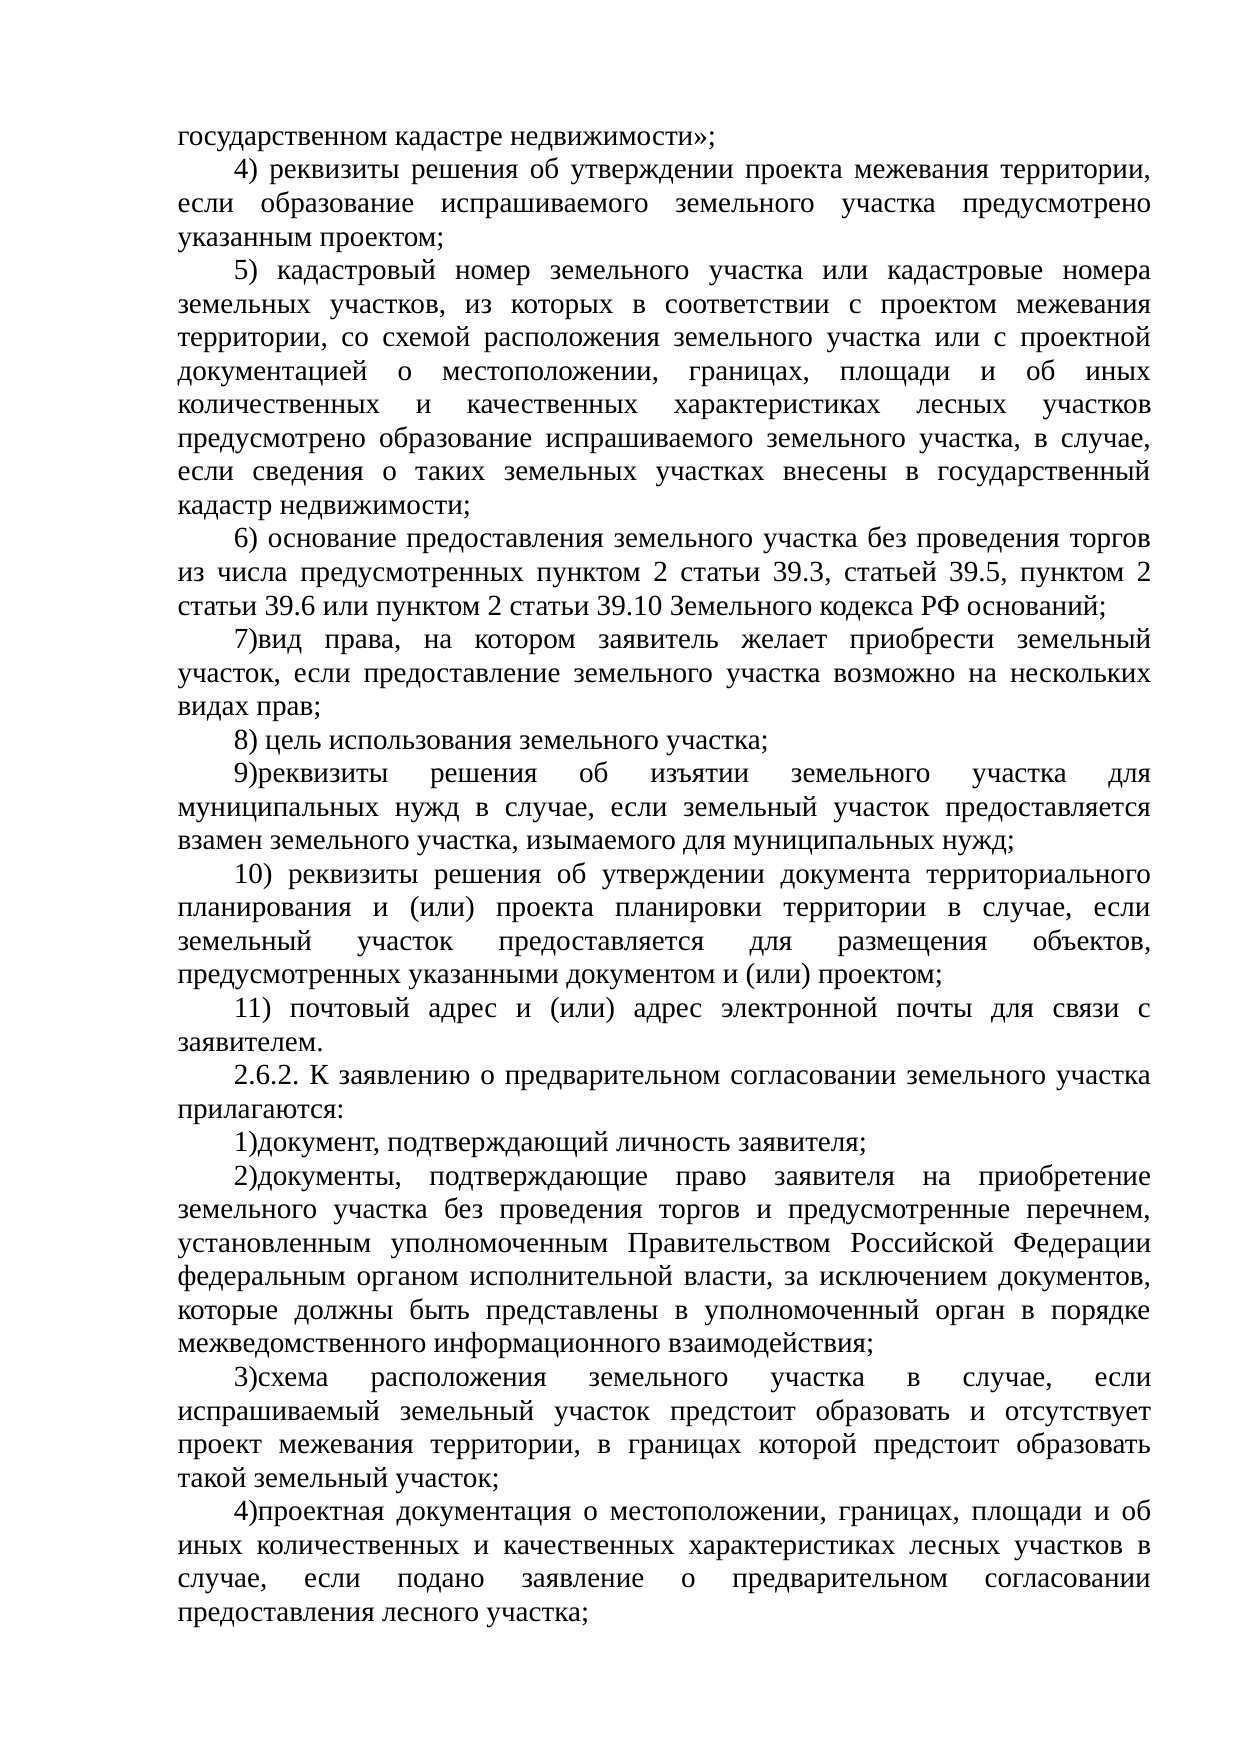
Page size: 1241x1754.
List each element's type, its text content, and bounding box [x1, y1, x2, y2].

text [177, 118, 1152, 152]
text 4)проектная документация о местоположении, границах, площади и об иных количественных и качественных характеристиках лесных участков в случае, если подано заявление о предварительном согласовании предоставления лесного участка; [177, 1493, 1152, 1627]
text 5) кадастровый номер земельного участка или кадастровые номера земельных участков, из которых в соответствии с проектом межевания территории, со схемой расположения земельного участка или с проектной документацией о местоположении, границах, площади и об иных количественных и качественных характеристиках лесных участков предусмотрено образование испрашиваемого земельного участка, в случае, если сведения о таких земельных участках внесены в государственный кадастр недвижимости; [177, 252, 1152, 521]
text 1)документ, подтверждающий личность заявителя; [177, 1124, 1152, 1158]
text 8) цель использования земельного участка; [177, 722, 1152, 755]
text 4) реквизиты решения об утверждении проекта межевания территории, если образование испрашиваемого земельного участка предусмотрено указанным проектом; [177, 152, 1152, 252]
text 2.6.2. К заявлению о предварительном согласовании земельного участка прилагаются: [177, 1057, 1152, 1124]
text 10) реквизиты решения об утверждении документа территориального планирования и (или) проекта планировки территории в случае, если земельный участок предоставляется для размещения объектов, предусмотренных указанными документом и (или) проектом; [177, 856, 1152, 990]
text 11) почтовый адрес и (или) адрес электронной почты для связи с заявителем. [177, 990, 1152, 1057]
text 6) основание предоставления земельного участка без проведения торгов из числа предусмотренных пунктом 2 статьи 39.3, статьей 39.5, пунктом 2 статьи 39.6 или пунктом 2 статьи 39.10 Земельного кодекса РФ оснований; [177, 521, 1152, 621]
text 9)реквизиты решения об изъятии земельного участка для муниципальных нужд в случае, если земельный участок предоставляется взамен земельного участка, изымаемого для муниципальных нужд; [177, 755, 1152, 856]
text 3)схема расположения земельного участка в случае, если испрашиваемый земельный участок предстоит образовать и отсутствует проект межевания территории, в границах которой предстоит образовать такой земельный участок; [177, 1359, 1152, 1493]
text 2)документы, подтверждающие право заявителя на приобретение земельного участка без проведения торгов и предусмотренные перечнем, установленным уполномоченным Правительством Российской Федерации федеральным органом исполнительной власти, за исключением документов, которые должны быть представлены в уполномоченный орган в порядке межведомственного информационного взаимодействия; [177, 1158, 1152, 1359]
text 7)вид права, на котором заявитель желает приобрести земельный участок, если предоставление земельного участка возможно на нескольких видах прав; [177, 621, 1152, 722]
